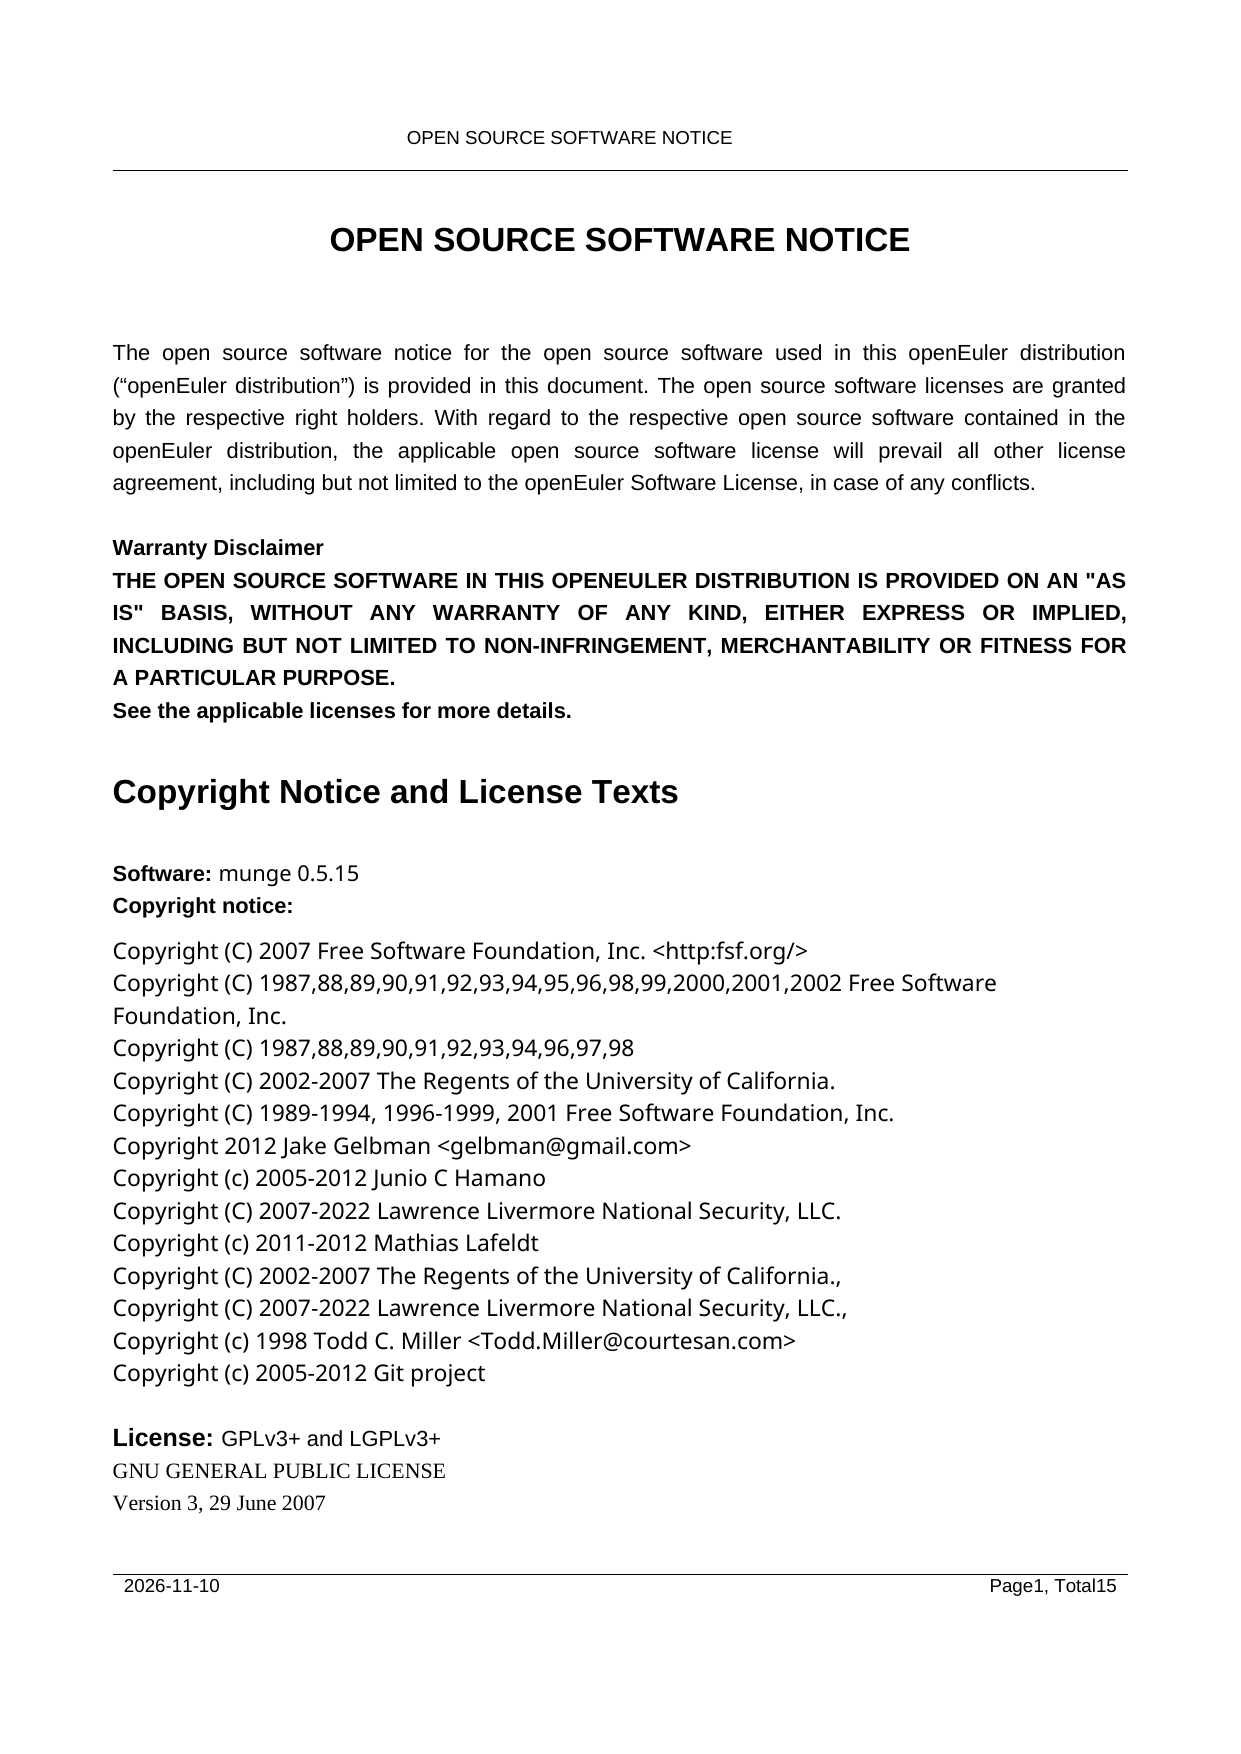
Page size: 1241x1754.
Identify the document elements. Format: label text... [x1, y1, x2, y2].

text License: GPLv3+ and LGPLv3+ [112, 1421, 1128, 1454]
text Copyright notice: [112, 889, 1128, 921]
text OPEN SOURCE SOFTWARE NOTICE [112, 206, 1128, 271]
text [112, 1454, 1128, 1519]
text THE OPEN SOURCE SOFTWARE IN THIS OPENEULER DISTRIBUTION IS PROVIDED ON AN "AS IS" BASIS, WITHOUT ANY WARRANTY OF ANY KIND, EITHER EXPRESS OR IMPLIED, INCLUDING BUT NOT LIMITED TO NON-INFRINGEMENT, MERCHANTABILITY OR FITNESS FOR A PARTICULAR PURPOSE. See the applicable licenses for more details. [112, 564, 1128, 726]
text The open source software notice for the open source software used in this openEuler distribution (“openEuler distribution”) is provided in this document. The open source software licenses are granted by the respective right holders. With regard to the respective open source software contained in the openEuler distribution, the applicable open source software license will prevail all other license agreement, including but not limited to the openEuler Software License, in case of any conflicts. [112, 336, 1128, 499]
text Copyright (C) 2007 Free Software Foundation, Inc. <http:fsf.org/> Copyright (C) 1987,88,89,90,91,92,93,94,95,96,98,99,2000,2001,2002 Free Software Foundation, Inc. Copyright (C) 1987,88,89,90,91,92,93,94,96,97,98 Copyright (C) 2002-2007 The Regents of the University of California. Copyright (C) 1989-1994, 1996-1999, 2001 Free Software Foundation, Inc. Copyright 2012 Jake Gelbman <gelbman@gmail.com> Copyright (c) 2005-2012 Junio C Hamano Copyright (C) 2007-2022 Lawrence Livermore National Security, LLC. Copyright (c) 2011-2012 Mathias Lafeldt Copyright (C) 2002-2007 The Regents of the University of California., Copyright (C) 2007-2022 Lawrence Livermore National Security, LLC., Copyright (c) 1998 Todd C. Miller <Todd.Miller@courtesan.com> Copyright (c) 2005-2012 Git project [112, 934, 1128, 1421]
text Copyright Notice and License Texts [112, 759, 1128, 824]
text Warranty Disclaimer [112, 531, 1128, 564]
title Software: munge 0.5.15 [112, 856, 1128, 889]
